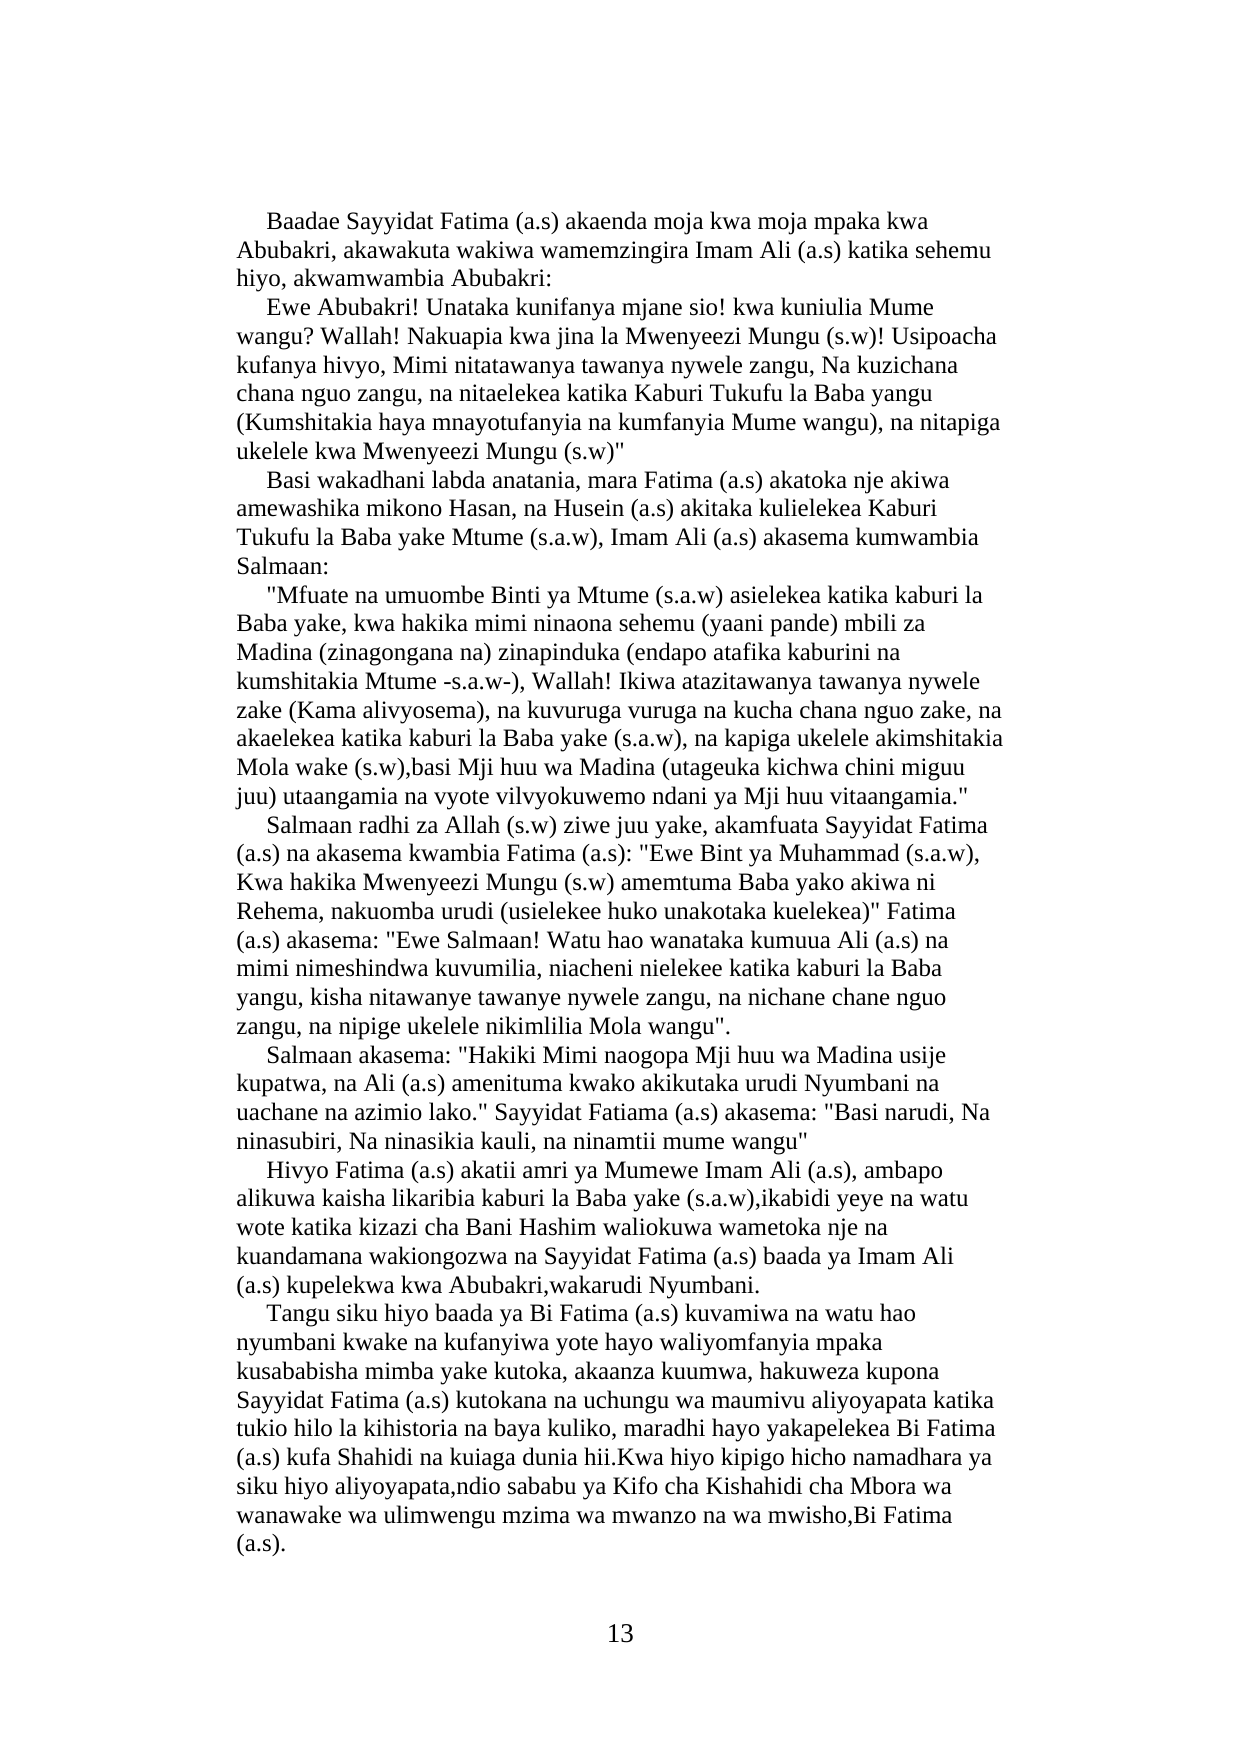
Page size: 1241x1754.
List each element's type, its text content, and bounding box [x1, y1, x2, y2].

text "Mfuate na umuombe Binti ya Mtume (s.a.w) asielekea katika kaburi la Baba yake, kwa hakika mimi ninaona sehemu (yaani pande) mbili za Madina (zinagongana na) zinapinduka (endapo atafika kaburini na kumshitakia Mtume -s.a.w-), Wallah! Ikiwa atazitawanya tawanya nywele zake (Kama alivyosema), na kuvuruga vuruga na kucha chana nguo zake, na akaelekea katika kaburi la Baba yake (s.a.w), na kapiga ukelele akimshitakia Mola wake (s.w),basi Mji huu wa Madina (utageuka kichwa chini miguu juu) utaangamia na vyote vilvyokuwemo ndani ya Mji huu vitaangamia." [236, 580, 1004, 810]
text Salmaan radhi za Allah (s.w) ziwe juu yake, akamfuata Sayyidat Fatima (a.s) na akasema kwambia Fatima (a.s): "Ewe Bint ya Muhammad (s.a.w), Kwa hakika Mwenyeezi Mungu (s.w) amemtuma Baba yako akiwa ni Rehema, nakuomba urudi (usielekee huko unakotaka kuelekea)" Fatima (a.s) akasema: "Ewe Salmaan! Watu hao wanataka kumuua Ali (a.s) na mimi nimeshindwa kuvumilia, niacheni nielekee katika kaburi la Baba yangu, kisha nitawanye tawanye nywele zangu, na nichane chane nguo zangu, na nipige ukelele nikimlilia Mola wangu". [236, 810, 1004, 1040]
text Salmaan akasema: "Hakiki Mimi naogopa Mji huu wa Madina usije kupatwa, na Ali (a.s) amenituma kwako akikutaka urudi Nyumbani na uachane na azimio lako." Sayyidat Fatiama (a.s) akasema: "Basi narudi, Na ninasubiri, Na ninasikia kauli, na ninamtii mume wangu" [236, 1040, 1004, 1155]
text Tangu siku hiyo baada ya Bi Fatima (a.s) kuvamiwa na watu hao nyumbani kwake na kufanyiwa yote hayo waliyomfanyia mpaka kusababisha mimba yake kutoka, akaanza kuumwa, hakuweza kupona Sayyidat Fatima (a.s) kutokana na uchungu wa maumivu aliyoyapata katika tukio hilo la kihistoria na baya kuliko, maradhi hayo yakapelekea Bi Fatima (a.s) kufa Shahidi na kuiaga dunia hii.Kwa hiyo kipigo hicho namadhara ya siku hiyo aliyoyapata,ndio sababu ya Kifo cha Kishahidi cha Mbora wa wanawake wa ulimwengu mzima wa mwanzo na wa mwisho,Bi Fatima (a.s). [236, 1298, 1004, 1557]
text Baadae Sayyidat Fatima (a.s) akaenda moja kwa moja mpaka kwa Abubakri, akawakuta wakiwa wamemzingira Imam Ali (a.s) katika sehemu hiyo, akwamwambia Abubakri: [236, 206, 1004, 292]
text Hivyo Fatima (a.s) akatii amri ya Mumewe Imam Ali (a.s), ambapo alikuwa kaisha likaribia kaburi la Baba yake (s.a.w),ikabidi yeye na watu wote katika kizazi cha Bani Hashim waliokuwa wametoka nje na kuandamana wakiongozwa na Sayyidat Fatima (a.s) baada ya Imam Ali (a.s) kupelekwa kwa Abubakri,wakarudi Nyumbani. [236, 1155, 1004, 1298]
text Ewe Abubakri! Unataka kunifanya mjane sio! kwa kuniulia Mume wangu? Wallah! Nakuapia kwa jina la Mwenyeezi Mungu (s.w)! Usipoacha kufanya hivyo, Mimi nitatawanya tawanya nywele zangu, Na kuzichana chana nguo zangu, na nitaelekea katika Kaburi Tukufu la Baba yangu (Kumshitakia haya mnayotufanyia na kumfanyia Mume wangu), na nitapiga ukelele kwa Mwenyeezi Mungu (s.w)" [236, 292, 1004, 465]
text Basi wakadhani labda anatania, mara Fatima (a.s) akatoka nje akiwa amewashika mikono Hasan, na Husein (a.s) akitaka kulielekea Kaburi Tukufu la Baba yake Mtume (s.a.w), Imam Ali (a.s) akasema kumwambia Salmaan: [236, 465, 1004, 580]
